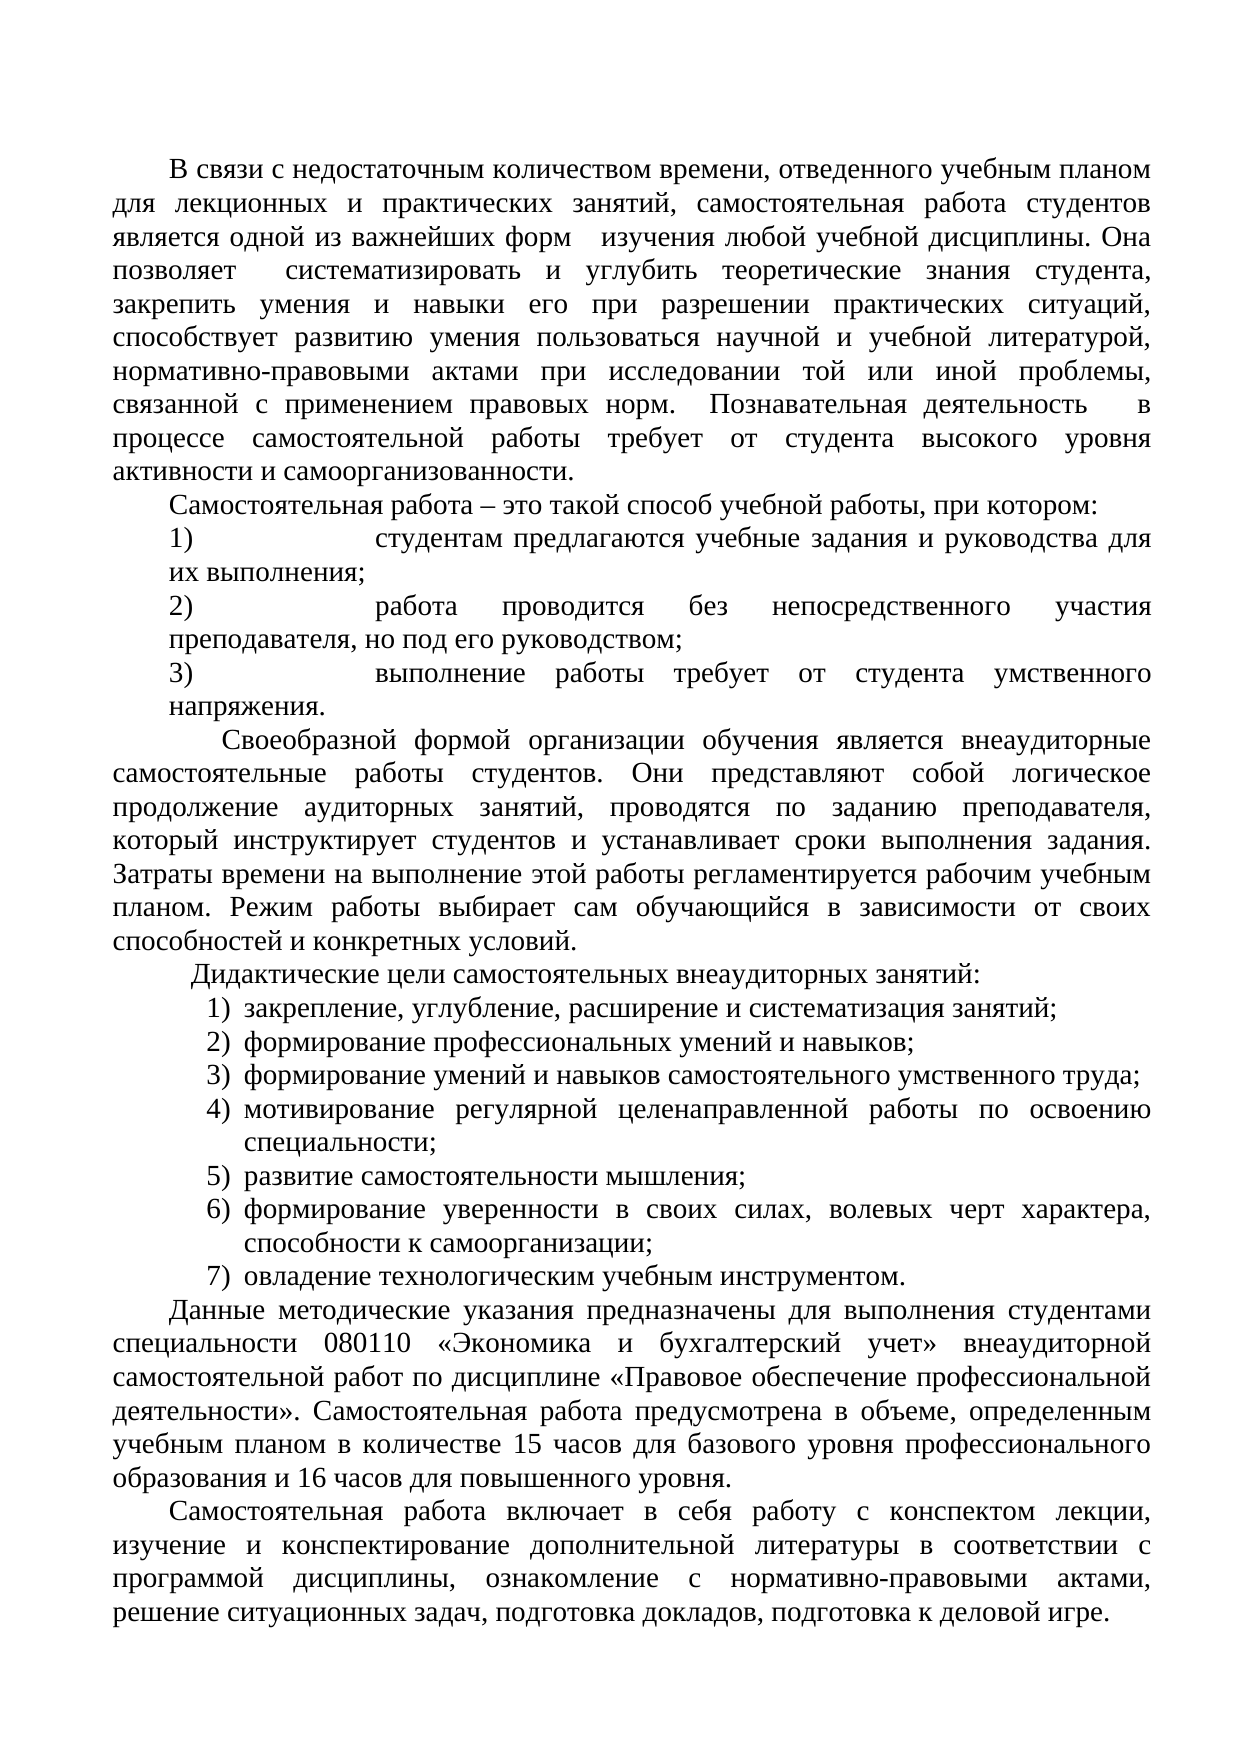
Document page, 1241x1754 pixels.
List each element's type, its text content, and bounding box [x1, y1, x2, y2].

list формирование уверенности в своих силах, волевых черт характера, способности к самоорганизации; [206, 1191, 1152, 1258]
list овладение технологическим учебным инструментом. [206, 1258, 1152, 1292]
text Своеобразной формой организации обучения является внеаудиторные самостоятельные работы студентов. Они представляют собой логическое продолжение аудиторных занятий, проводятся по заданию преподавателя, который инструктирует студентов и устанавливает сроки выполнения задания. Затраты времени на выполнение этой работы регламентируется рабочим учебным планом. Режим работы выбирает сам обучающийся в зависимости от своих способностей и конкретных условий. [112, 722, 1152, 957]
text Самостоятельная работа – это такой способ учебной работы, при котором: [112, 487, 1152, 521]
list закрепление, углубление, расширение и систематизация занятий; [206, 990, 1152, 1024]
list студентам предлагаются учебные задания и руководства для их выполнения; [169, 521, 1152, 588]
list работа проводится без непосредственного участия преподавателя, но под его руководством; [169, 588, 1152, 655]
text Самостоятельная работа включает в себя работу с конспектом лекции, изучение и конспектирование дополнительной литературы в соответствии с программой дисциплины, ознакомление с нормативно-правовыми актами, решение ситуационных задач, подготовка докладов, подготовка к деловой игре. [112, 1493, 1152, 1627]
list формирование профессиональных умений и навыков; [206, 1024, 1152, 1057]
list выполнение работы требует от студента умственного напряжения. [169, 655, 1152, 722]
text Дидактические цели самостоятельных внеаудиторных занятий: [112, 957, 1152, 990]
list формирование умений и навыков самостоятельного умственного труда; [206, 1057, 1152, 1091]
list развитие самостоятельности мышления; [206, 1158, 1152, 1191]
list мотивирование регулярной целенаправленной работы по освоению специальности; [206, 1091, 1152, 1158]
text Данные методические указания предназначены для выполнения студентами специальности 080110 «Экономика и бухгалтерский учет» внеаудиторной самостоятельной работ по дисциплине «Правовое обеспечение профессиональной деятельности». Самостоятельная работа предусмотрена в объеме, определенным учебным планом в количестве 15 часов для базового уровня профессионального образования и 16 часов для повышенного уровня. [112, 1292, 1152, 1493]
text В связи с недостаточным количеством времени, отведенного учебным планом для лекционных и практических занятий, самостоятельная работа студентов является одной из важнейших форм изучения любой учебной дисциплины. Она позволяет систематизировать и углубить теоретические знания студента, закрепить умения и навыки его при разрешении практических ситуаций, способствует развитию умения пользоваться научной и учебной литературой, нормативно-правовыми актами при исследовании той или иной проблемы, связанной с применением правовых норм. Познавательная деятельность в процессе самостоятельной работы требует от студента высокого уровня активности и самоорганизованности. [112, 152, 1152, 487]
